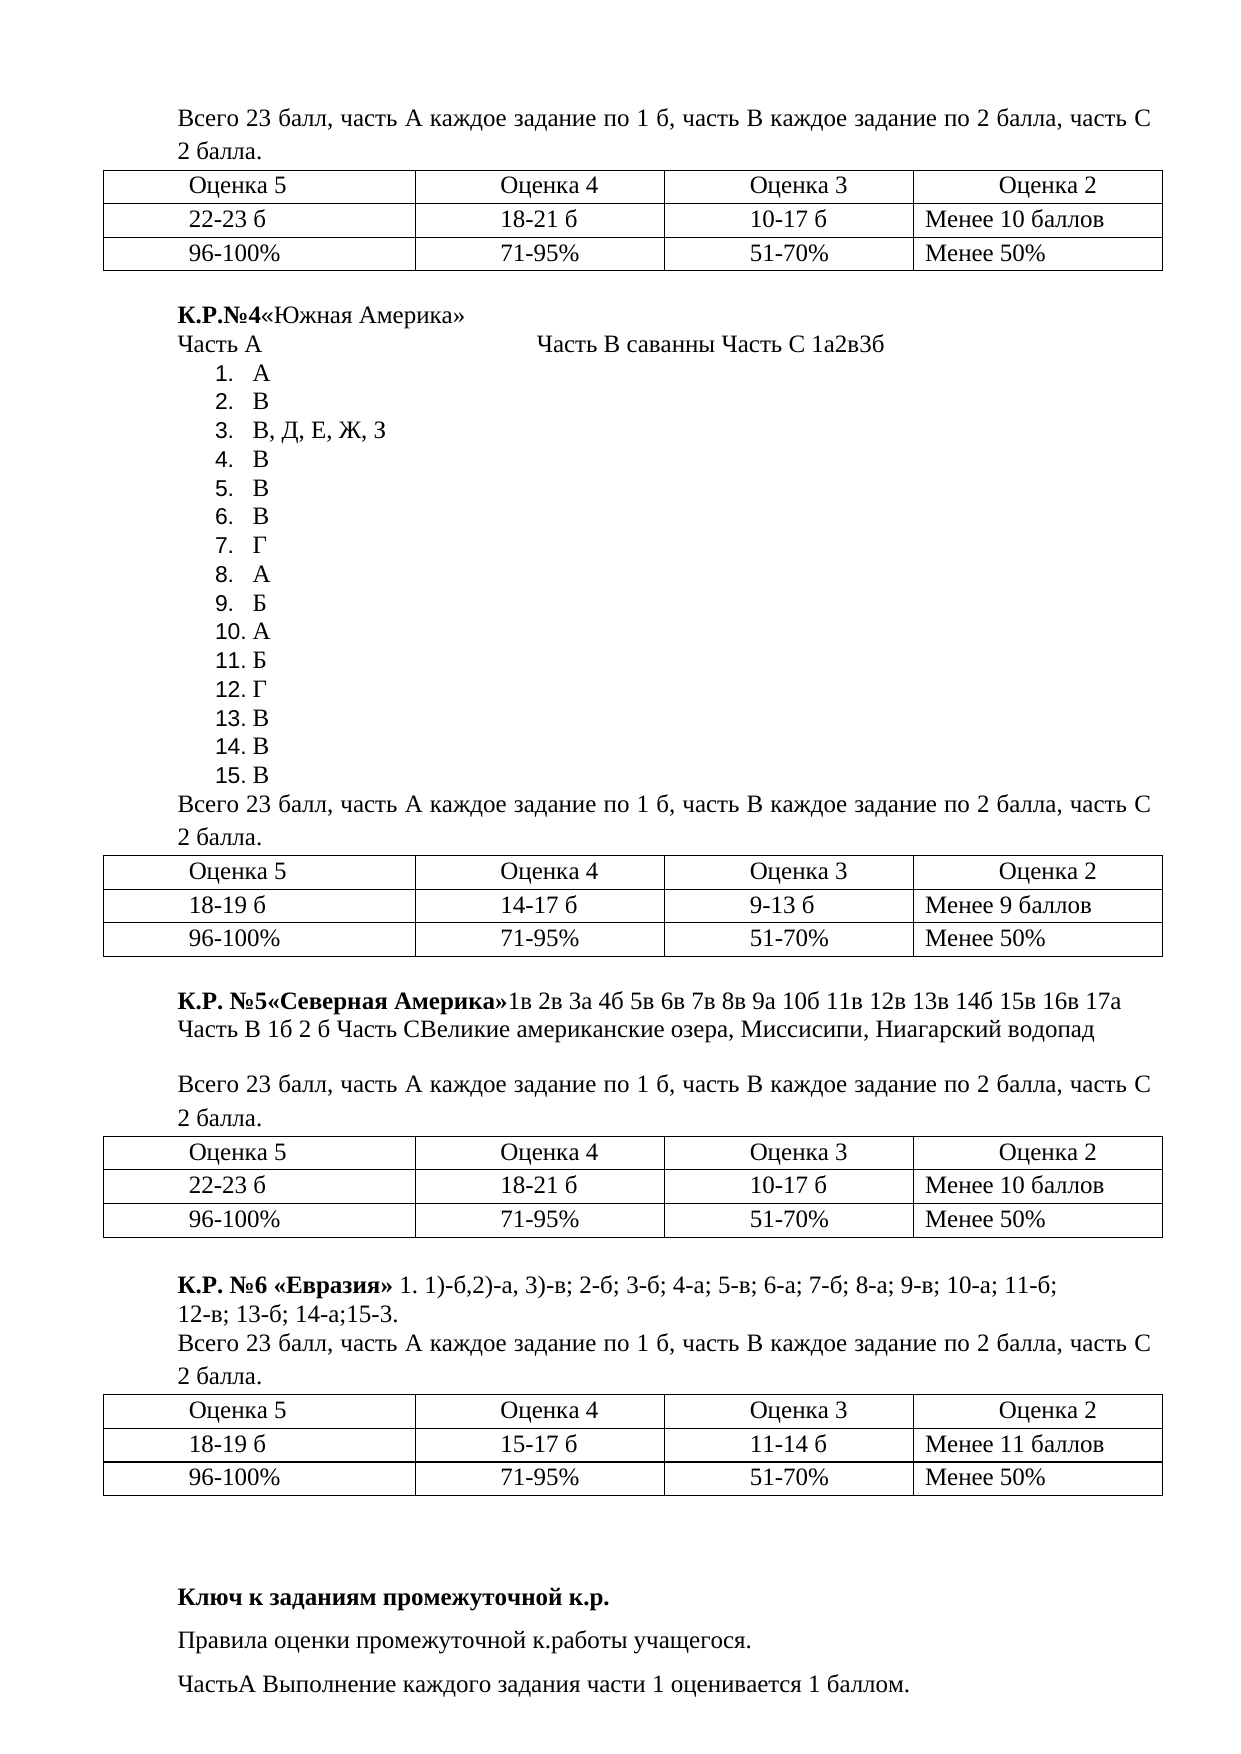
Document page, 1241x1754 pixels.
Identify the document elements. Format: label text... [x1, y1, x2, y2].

list В [215, 731, 1152, 760]
table_cell Менее 50% [914, 238, 1162, 270]
table_cell 71-95% [416, 238, 664, 270]
list В [215, 473, 1152, 501]
table_cell 14-17 б [416, 890, 664, 922]
list В [215, 444, 1152, 473]
list В [215, 703, 1152, 731]
table_cell Менее 11 баллов [914, 1429, 1162, 1461]
table_cell 15-17 б [416, 1429, 664, 1461]
table_cell 51-70% [665, 238, 913, 270]
list А [215, 559, 1152, 588]
table_cell 22-23 б [104, 204, 415, 237]
table_cell 9-13 б [665, 890, 913, 922]
table_cell 51-70% [665, 1204, 913, 1237]
table_cell 18-21 б [416, 204, 664, 237]
table_cell 18-19 б [104, 1429, 415, 1461]
list А [215, 616, 1152, 645]
text Всего 23 балл, часть А каждое задание по 1 б, часть В каждое задание по 2 балла, часть С 2 балла. [177, 1069, 1152, 1131]
list В [215, 386, 1152, 415]
list Б [215, 645, 1152, 674]
table_cell 51-70% [665, 1463, 913, 1495]
table_cell 11-14 б [665, 1429, 913, 1461]
table_cell 71-95% [416, 923, 664, 956]
table_cell 10-17 б [665, 1170, 913, 1203]
table_header Оценка 2 [914, 1395, 1162, 1428]
text К.Р. №6 «Евразия» 1. 1)-б,2)-а, 3)-в; 2-б; 3-б; 4-а; 5-в; 6-а; 7-б; 8-а; 9-в; 10-а; 11-б; [177, 1271, 1152, 1299]
list Г [215, 530, 1152, 559]
table_cell Менее 50% [914, 1204, 1162, 1237]
text К.Р. №5«Северная Америка»1в 2в 3а 4б 5в 6в 7в 8в 9а 10б 11в 12в 13в 14б 15в 16в 17а [177, 986, 1152, 1014]
text ЧастьА Выполнение каждого задания части 1 оценивается 1 баллом. [177, 1669, 1152, 1697]
text 12-в; 13-б; 14-а;15-3. [177, 1299, 1152, 1328]
table_cell 18-21 б [416, 1170, 664, 1203]
table_cell Менее 9 баллов [914, 890, 1162, 922]
text К.Р.№4«Южная Америка» [177, 300, 1152, 329]
table_cell 71-95% [416, 1463, 664, 1495]
table_cell 96-100% [104, 1204, 415, 1237]
table_cell Менее 50% [914, 923, 1162, 956]
table_header Оценка 4 [416, 1137, 664, 1169]
text Часть В 1б 2 б Часть СВеликие американские озера, Миссисипи, Ниагарский водопад [177, 1014, 1152, 1043]
table_header Оценка 5 [104, 171, 415, 203]
table_header Оценка 2 [914, 856, 1162, 889]
text Всего 23 балл, часть А каждое задание по 1 б, часть В каждое задание по 2 балла, часть С 2 балла. [177, 1328, 1152, 1390]
list В, Д, Е, Ж, З [215, 415, 1152, 444]
table_header Оценка 3 [665, 171, 913, 203]
text Ключ к заданиям промежуточной к.р. [177, 1582, 1152, 1611]
table_header Оценка 2 [914, 1137, 1162, 1169]
list Б [215, 588, 1152, 616]
text Всего 23 балл, часть А каждое задание по 1 б, часть В каждое задание по 2 балла, часть С 2 балла. [177, 103, 1152, 165]
table_header Оценка 4 [416, 1395, 664, 1428]
table_header Оценка 5 [104, 1137, 415, 1169]
table_header Оценка 5 [104, 1395, 415, 1428]
table_cell 10-17 б [665, 204, 913, 237]
list А [215, 358, 1152, 386]
table_cell 71-95% [416, 1204, 664, 1237]
table_header Оценка 4 [416, 856, 664, 889]
text Часть А Часть В саванны Часть С 1а2в3б [177, 329, 1152, 358]
table_header Оценка 5 [104, 856, 415, 889]
table_cell 96-100% [104, 238, 415, 270]
table_cell 51-70% [665, 923, 913, 956]
list В [215, 501, 1152, 530]
table_header Оценка 4 [416, 171, 664, 203]
list В [215, 760, 1152, 789]
table_cell 96-100% [104, 923, 415, 956]
table_header Оценка 3 [665, 1395, 913, 1428]
table_cell Менее 50% [914, 1463, 1162, 1495]
table_cell 96-100% [104, 1463, 415, 1495]
table_cell 18-19 б [104, 890, 415, 922]
text Правила оценки промежуточной к.работы учащегося. [177, 1626, 1152, 1654]
table_cell Менее 10 баллов [914, 1170, 1162, 1203]
table_header Оценка 3 [665, 1137, 913, 1169]
table_cell 22-23 б [104, 1170, 415, 1203]
text Всего 23 балл, часть А каждое задание по 1 б, часть В каждое задание по 2 балла, часть С 2 балла. [177, 789, 1152, 851]
table_cell Менее 10 баллов [914, 204, 1162, 237]
table_header Оценка 2 [914, 171, 1162, 203]
list Г [215, 674, 1152, 703]
table_header Оценка 3 [665, 856, 913, 889]
